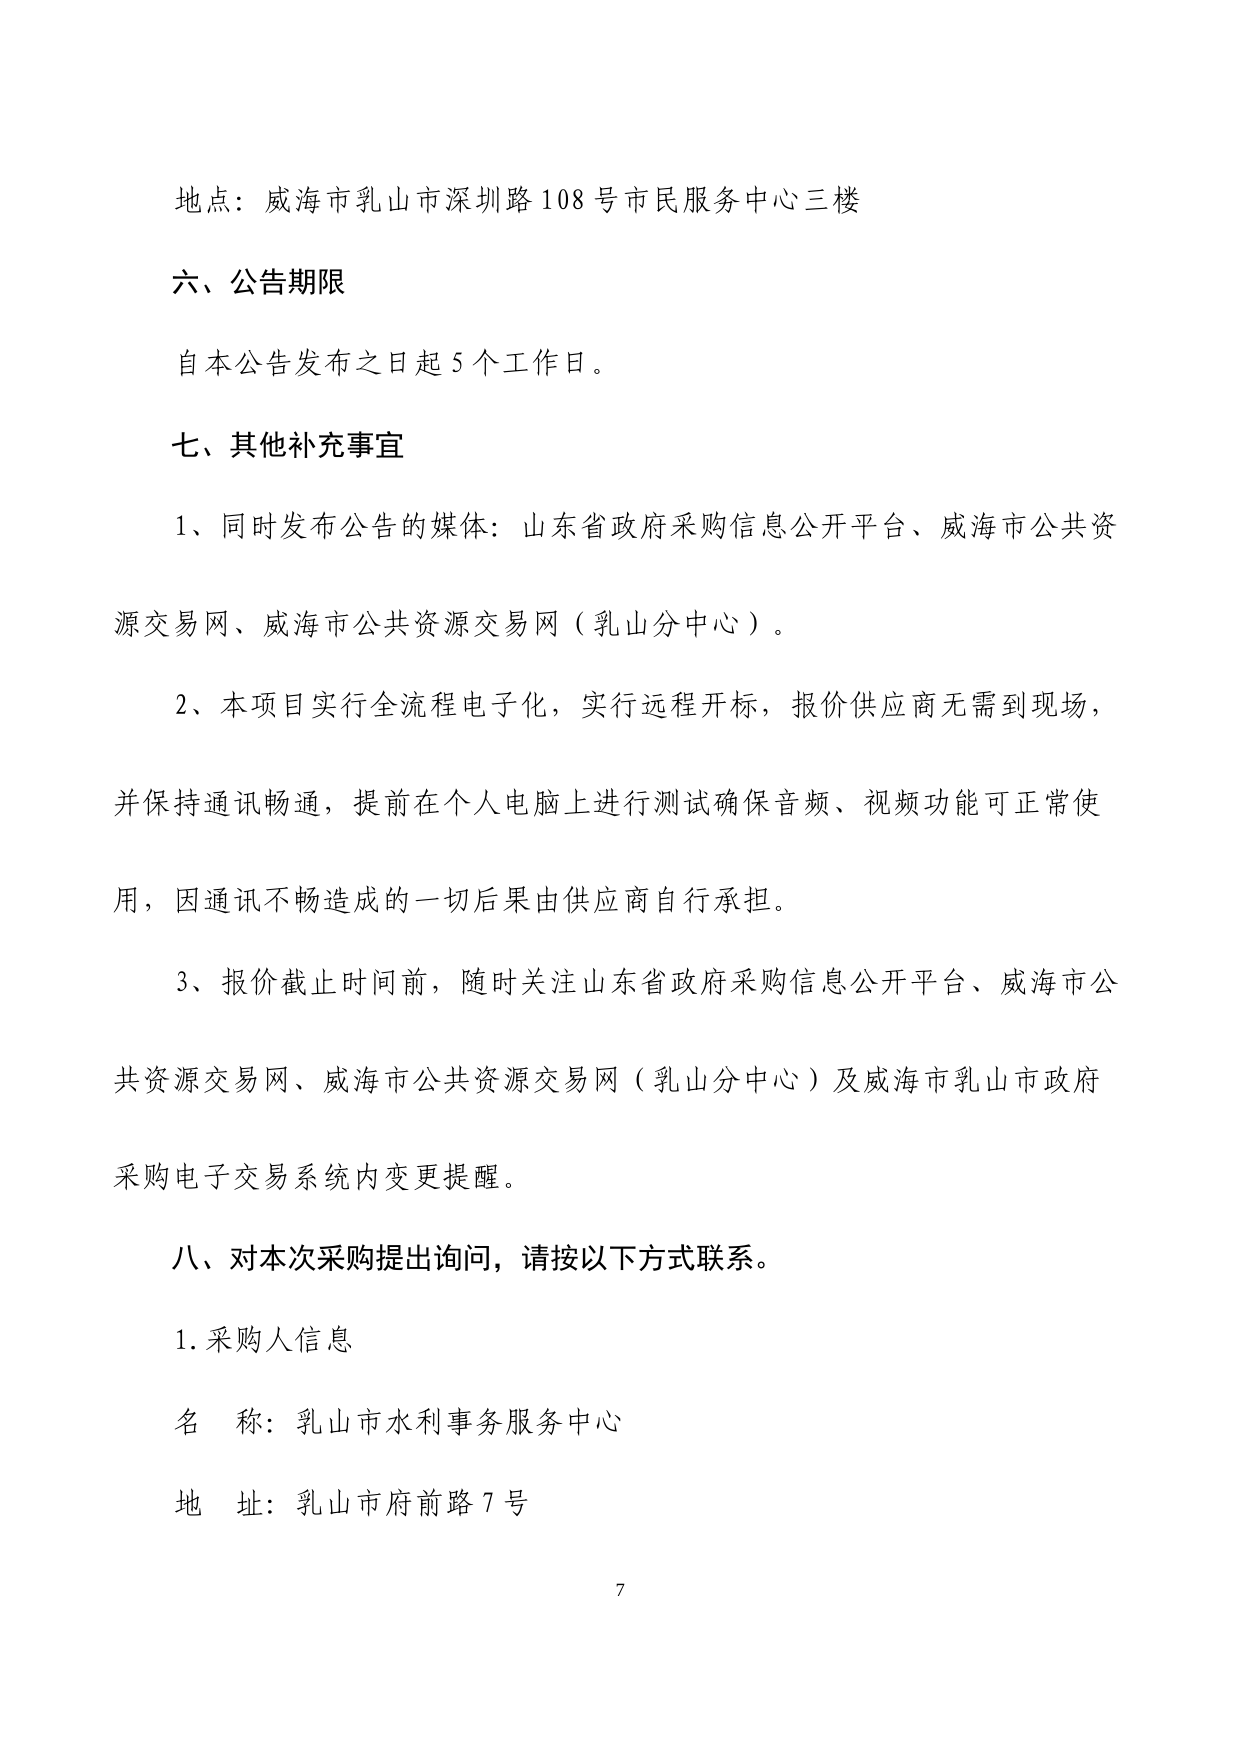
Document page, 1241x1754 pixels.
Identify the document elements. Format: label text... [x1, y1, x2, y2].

text 2、本项目实行全流程电子化，实行远程开标，报价供应商无需到现场，并保持通讯畅通，提前在个人电脑上进行测试确保音频、视频功能可正常使用，因通讯不畅造成的一切后果由供应商自行承担。 [112, 671, 1128, 931]
text 自本公告发布之日起5个工作日。 [112, 329, 1128, 394]
text 名 称：乳山市水利事务服务中心 [112, 1387, 1128, 1452]
text 七、其他补充事宜 [112, 410, 1128, 475]
text 3、报价截止时间前，随时关注山东省政府采购信息公开平台、威海市公共资源交易网、威海市公共资源交易网（乳山分中心）及威海市乳山市政府采购电子交易系统内变更提醒。 [112, 947, 1128, 1207]
text 地点：威海市乳山市深圳路108号市民服务中心三楼 [112, 166, 1128, 231]
text 1.采购人信息 [112, 1306, 1128, 1371]
text 六、公告期限 [112, 247, 1128, 312]
text 八、对本次采购提出询问，请按以下方式联系。 [112, 1224, 1128, 1289]
text 地 址：乳山市府前路7号 [112, 1469, 1128, 1534]
text 1、同时发布公告的媒体：山东省政府采购信息公开平台、威海市公共资源交易网、威海市公共资源交易网（乳山分中心）。 [112, 492, 1128, 654]
